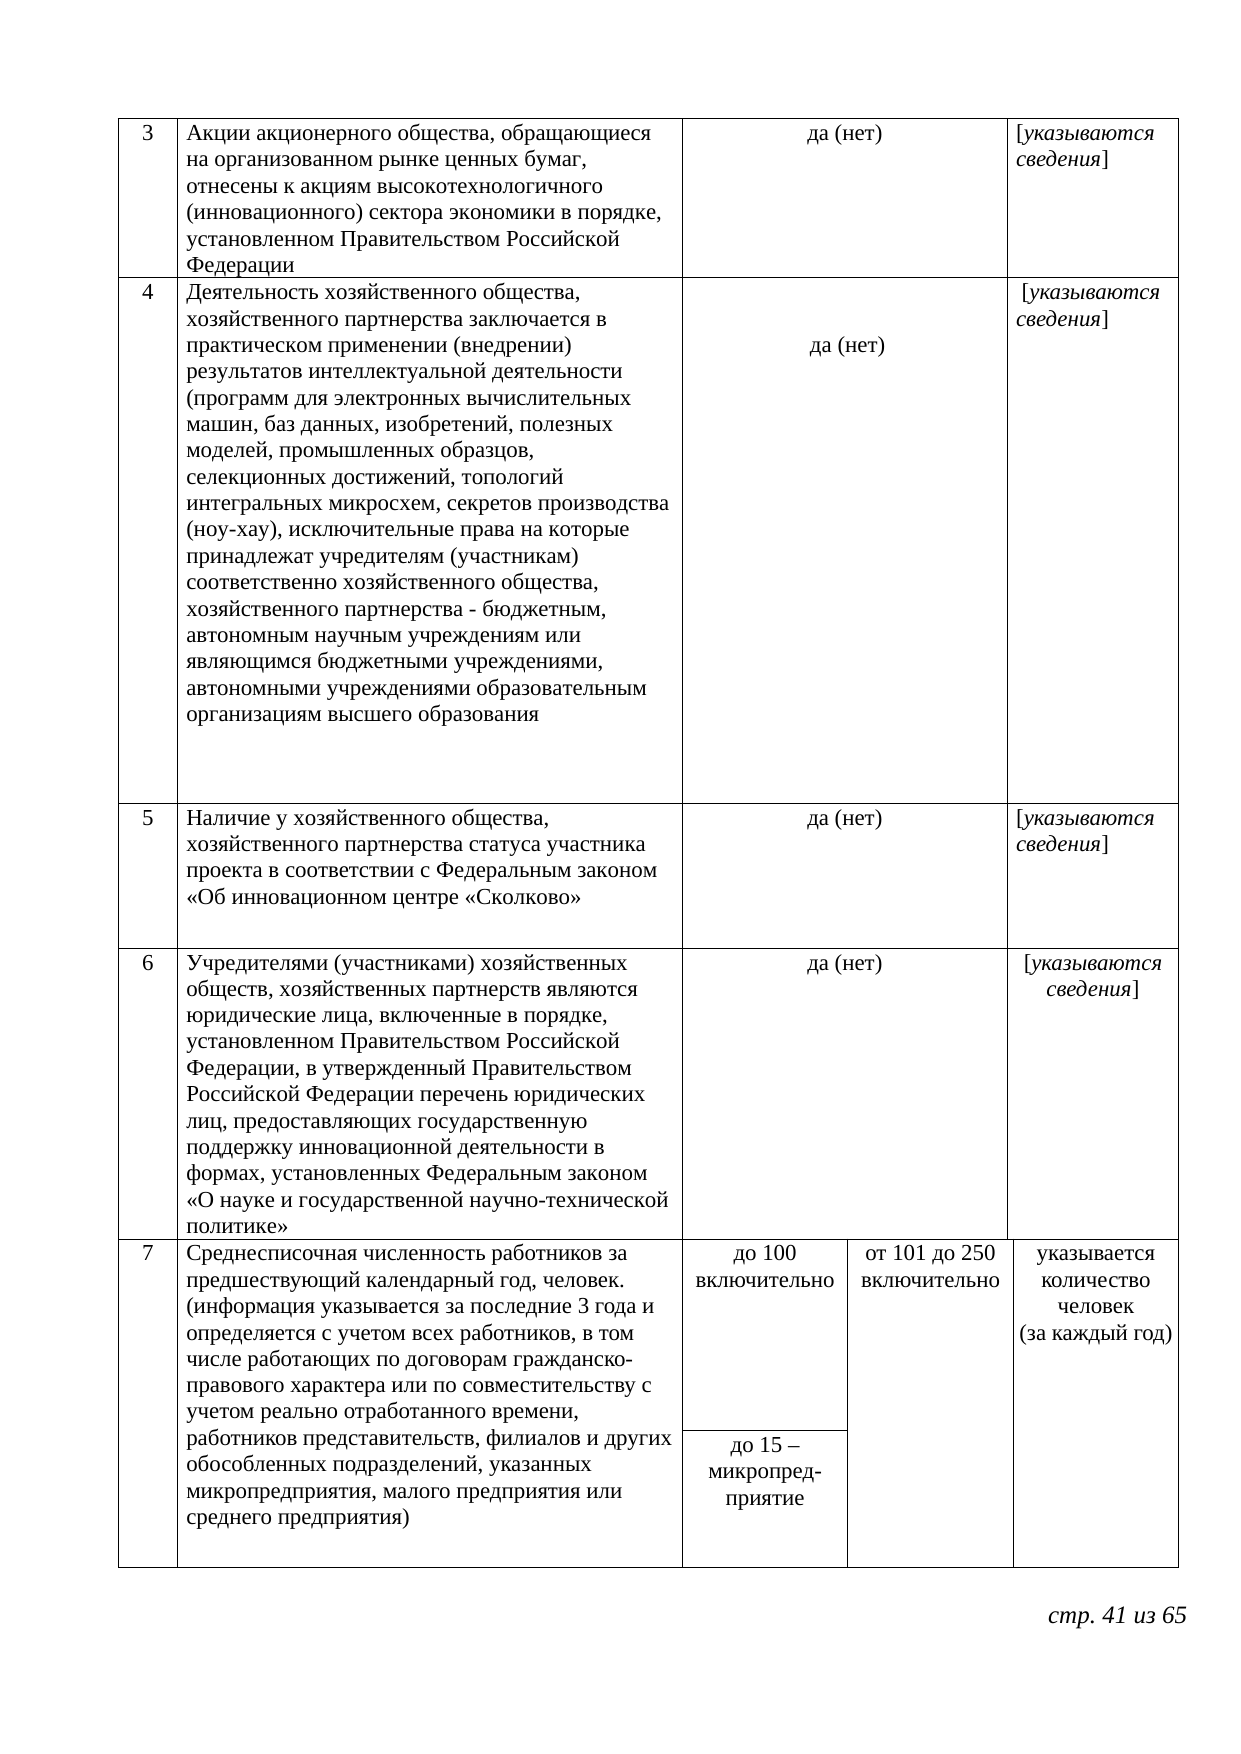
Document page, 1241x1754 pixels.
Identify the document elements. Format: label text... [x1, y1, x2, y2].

table_cell Наличие у хозяйственного общества, хозяйственного партнерства статуса участника проекта в соответствии с Федеральным законом «Об инновационном центре «Сколково» [178, 804, 682, 947]
table_cell до 100 включительно [683, 1240, 847, 1430]
table_cell Учредителями (участниками) хозяйственных обществ, хозяйственных партнерств являются юридические лица, включенные в порядке, установленном Правительством Российской Федерации, в утвержденный Правительством Российской Федерации перечень юридических лиц, предоставляющих государственную поддержку инновационной деятельности в формах, установленных Федеральным законом «О науке и государственной научно-технической политике» [178, 949, 682, 1238]
table_cell да (нет) [683, 278, 1007, 803]
table_cell да (нет) [683, 119, 1007, 277]
table_cell да (нет) [683, 804, 1007, 947]
table_cell 7 [119, 1240, 177, 1567]
table_cell [указываются сведения] [1008, 278, 1178, 803]
table_cell 4 [119, 278, 177, 803]
table_cell да (нет) [683, 949, 1007, 1238]
table_cell Среднесписочная численность работников за предшествующий календарный год, человек. (информация указывается за последние 3 года и определяется с учетом всех работников, в том числе работающих по договорам гражданско-правового характера или по совместительству с учетом реально отработанного времени, работников представительств, филиалов и других обособленных подразделений, указанных микропредприятия, малого предприятия или среднего предприятия) [178, 1240, 682, 1567]
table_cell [1008, 119, 1178, 277]
table_cell указывается количество человек (за каждый год) [1014, 1240, 1178, 1567]
table_cell 5 [119, 804, 177, 947]
table_cell до 15 – микропредприятие [683, 1431, 847, 1567]
table_cell 6 [119, 949, 177, 1238]
table_cell от 101 до 250 включительно [848, 1240, 1013, 1567]
table_cell Деятельность хозяйственного общества, хозяйственного партнерства заключается в практическом применении (внедрении) результатов интеллектуальной деятельности (программ для электронных вычислительных машин, баз данных, изобретений, полезных моделей, промышленных образцов, селекционных достижений, топологий интегральных микросхем, секретов производства (ноу-хау), исключительные права на которые принадлежат учредителям (участникам) соответственно хозяйственного общества, хозяйственного партнерства - бюджетным, автономным научным учреждениям или являющимся бюджетными учреждениями, автономными учреждениями образовательным организациям высшего образования [178, 278, 682, 803]
table_cell [указываются сведения] [1008, 949, 1178, 1238]
table_cell [указываются сведения] [1008, 804, 1178, 947]
table_cell 3 [119, 119, 177, 277]
table_cell Акции акционерного общества, обращающиеся на организованном рынке ценных бумаг, отнесены к акциям высокотехнологичного (инновационного) сектора экономики в порядке, установленном Правительством Российской Федерации [178, 119, 682, 277]
